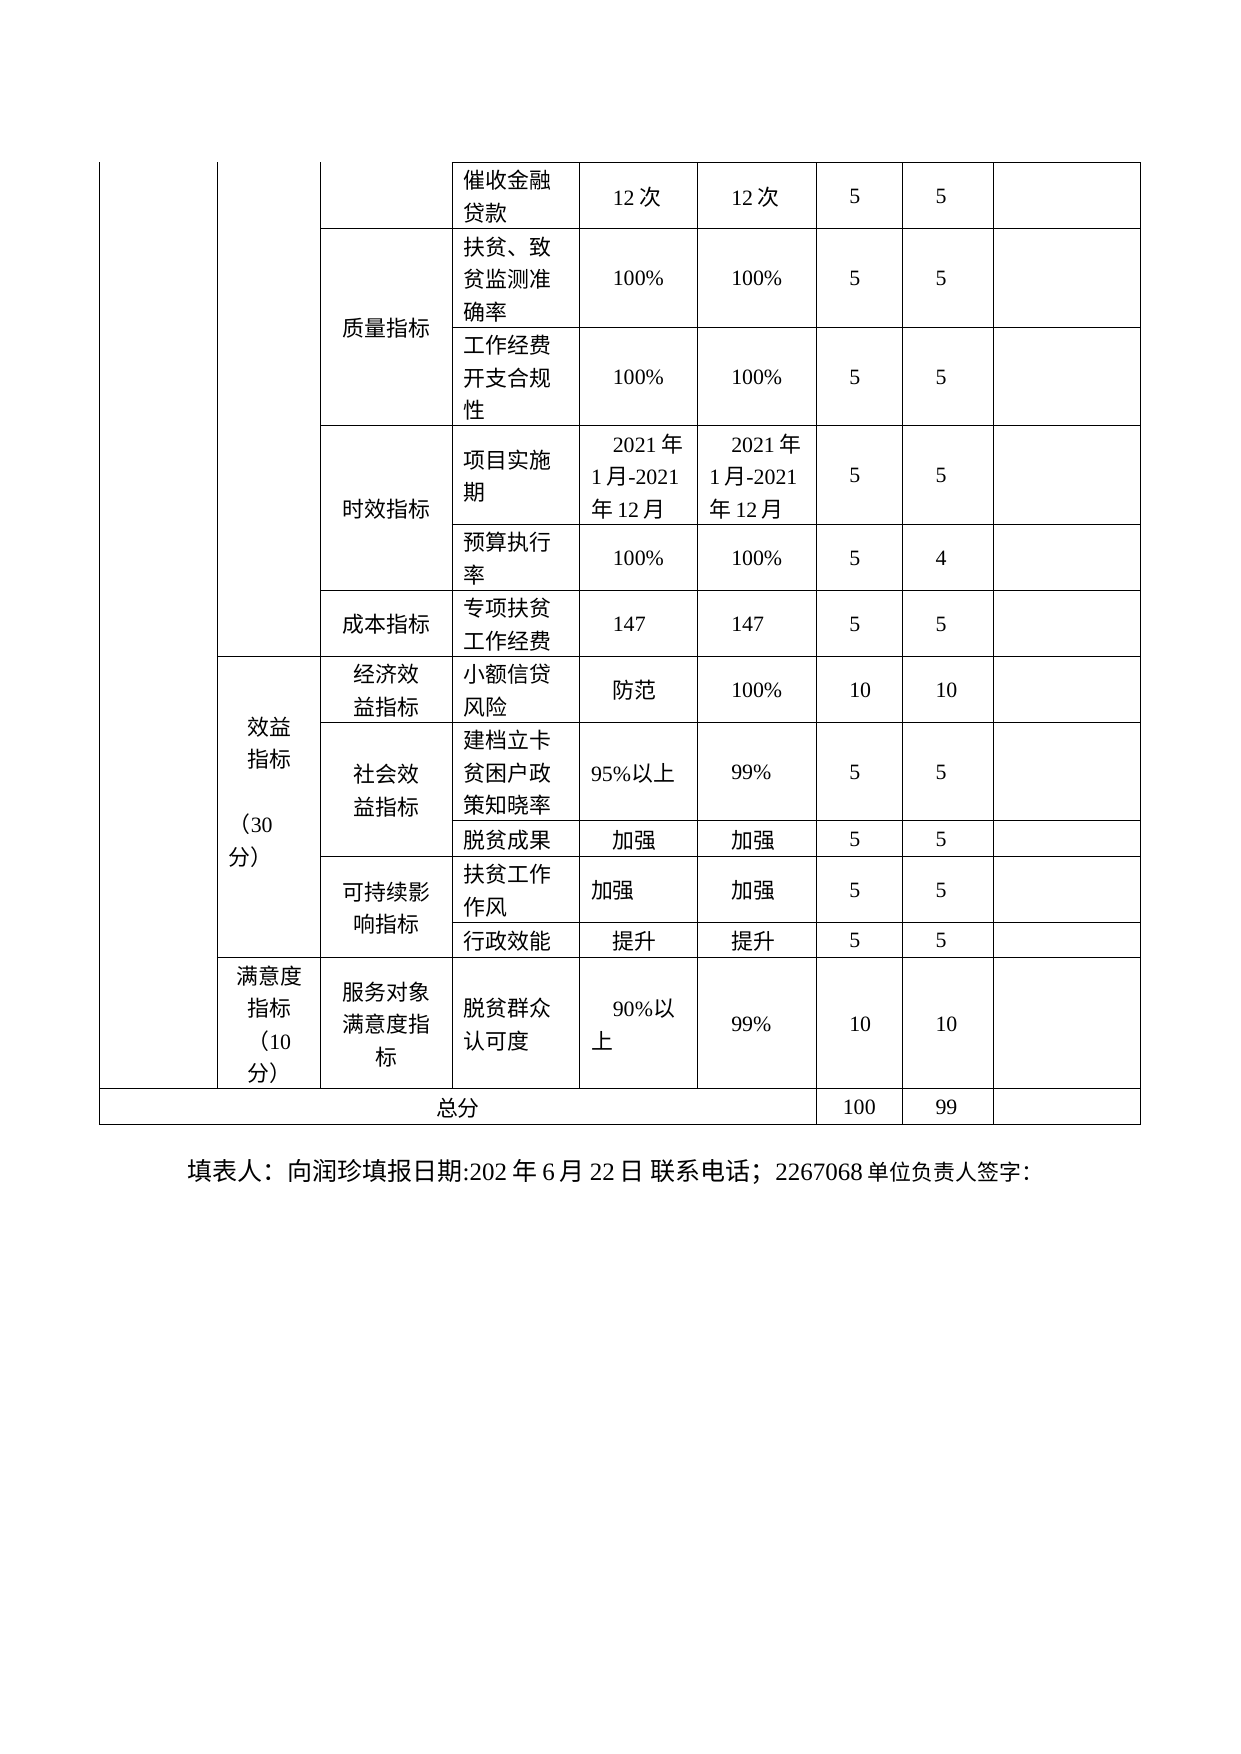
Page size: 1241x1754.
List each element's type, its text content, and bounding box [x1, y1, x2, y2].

table_cell 提升 [698, 923, 816, 957]
table_cell [994, 328, 1140, 425]
table_cell 5 [817, 229, 902, 327]
table_cell [994, 657, 1140, 722]
table_cell 99% [698, 723, 816, 820]
table_cell 专项扶贫工作经费 [453, 591, 579, 656]
table_cell 总分 [100, 1089, 816, 1124]
table_cell 可持续影响指标 [321, 857, 452, 957]
table_cell 100% [580, 328, 697, 425]
table_cell 防范 [580, 657, 697, 722]
table_cell 5 [817, 723, 902, 820]
table_cell 2021年1月-2021年12月 [698, 426, 816, 524]
table_cell 2021年1月-2021年12月 [580, 426, 697, 524]
table_cell 100% [698, 525, 816, 590]
table_cell 100% [580, 229, 697, 327]
table_cell [994, 163, 1140, 228]
table_cell 效益 指标 （30分） [218, 657, 320, 957]
table_cell [994, 1089, 1140, 1124]
table_cell 10 [903, 657, 993, 722]
table_cell [994, 958, 1140, 1088]
table_cell 满意度 指标 （10分） [218, 958, 320, 1088]
table_cell 5 [903, 229, 993, 327]
table_cell [994, 723, 1140, 820]
table_cell 加强 [698, 857, 816, 922]
text 填表人：向润珍填报日期:202年6月22日 联系电话；2267068单位负责人签字： [187, 1137, 1053, 1202]
table_cell 5 [817, 857, 902, 922]
table_cell [994, 821, 1140, 856]
table_cell 经济效 益指标 [321, 657, 452, 722]
table_cell [994, 591, 1140, 656]
table_cell 5 [903, 426, 993, 524]
table_cell 100 [817, 1089, 902, 1124]
table_cell 服务对象满意度指标 [321, 958, 452, 1088]
table_cell 4 [903, 525, 993, 590]
table_cell 12次 [698, 163, 816, 228]
table_cell 催收金融贷款 [453, 163, 579, 228]
table_cell 5 [817, 591, 902, 656]
table_cell 147 [580, 591, 697, 656]
table_cell 100% [580, 525, 697, 590]
table_cell 90%以上 [580, 958, 697, 1088]
table_cell 5 [817, 163, 902, 228]
table_cell 成本指标 [321, 591, 452, 656]
table_cell [994, 426, 1140, 524]
table_cell 扶贫工作作风 [453, 857, 579, 922]
table_cell 加强 [698, 821, 816, 856]
table_cell 5 [903, 723, 993, 820]
table_cell [994, 229, 1140, 327]
table_cell [994, 923, 1140, 957]
table_cell 99 [903, 1089, 993, 1124]
table_cell 5 [817, 923, 902, 957]
table_cell 100% [698, 229, 816, 327]
table_cell 社会效 益指标 [321, 723, 452, 856]
table_cell 5 [817, 328, 902, 425]
table_cell 95%以上 [580, 723, 697, 820]
table_cell 5 [903, 591, 993, 656]
table_cell 提升 [580, 923, 697, 957]
table_cell 建档立卡贫困户政策知晓率 [453, 723, 579, 820]
table_cell 脱贫群众认可度 [453, 958, 579, 1088]
table_cell 5 [903, 821, 993, 856]
table_cell 99% [698, 958, 816, 1088]
table_cell 12次 [580, 163, 697, 228]
table_cell 脱贫成果 [453, 821, 579, 856]
table_cell 5 [903, 328, 993, 425]
table_cell 100% [698, 328, 816, 425]
table_cell 5 [903, 857, 993, 922]
table_cell 质量指标 [321, 229, 452, 425]
table_cell 扶贫、致贫监测准确率 [453, 229, 579, 327]
table_cell 10 [817, 958, 902, 1088]
table_cell 时效指标 [321, 426, 452, 590]
table_cell 5 [817, 821, 902, 856]
table_cell 小额信贷风险 [453, 657, 579, 722]
table_cell 工作经费开支合规性 [453, 328, 579, 425]
table_cell 行政效能 [453, 923, 579, 957]
table_cell 10 [903, 958, 993, 1088]
table_cell 5 [817, 525, 902, 590]
table_cell [994, 857, 1140, 922]
table_cell 项目实施期 [453, 426, 579, 524]
table_cell 预算执行率 [453, 525, 579, 590]
table_cell 100% [698, 657, 816, 722]
table_cell 10 [817, 657, 902, 722]
table_cell 147 [698, 591, 816, 656]
table_cell 5 [817, 426, 902, 524]
table_cell 5 [903, 923, 993, 957]
table_cell 加强 [580, 857, 697, 922]
table_cell 加强 [580, 821, 697, 856]
table_cell [994, 525, 1140, 590]
table_cell 5 [903, 163, 993, 228]
